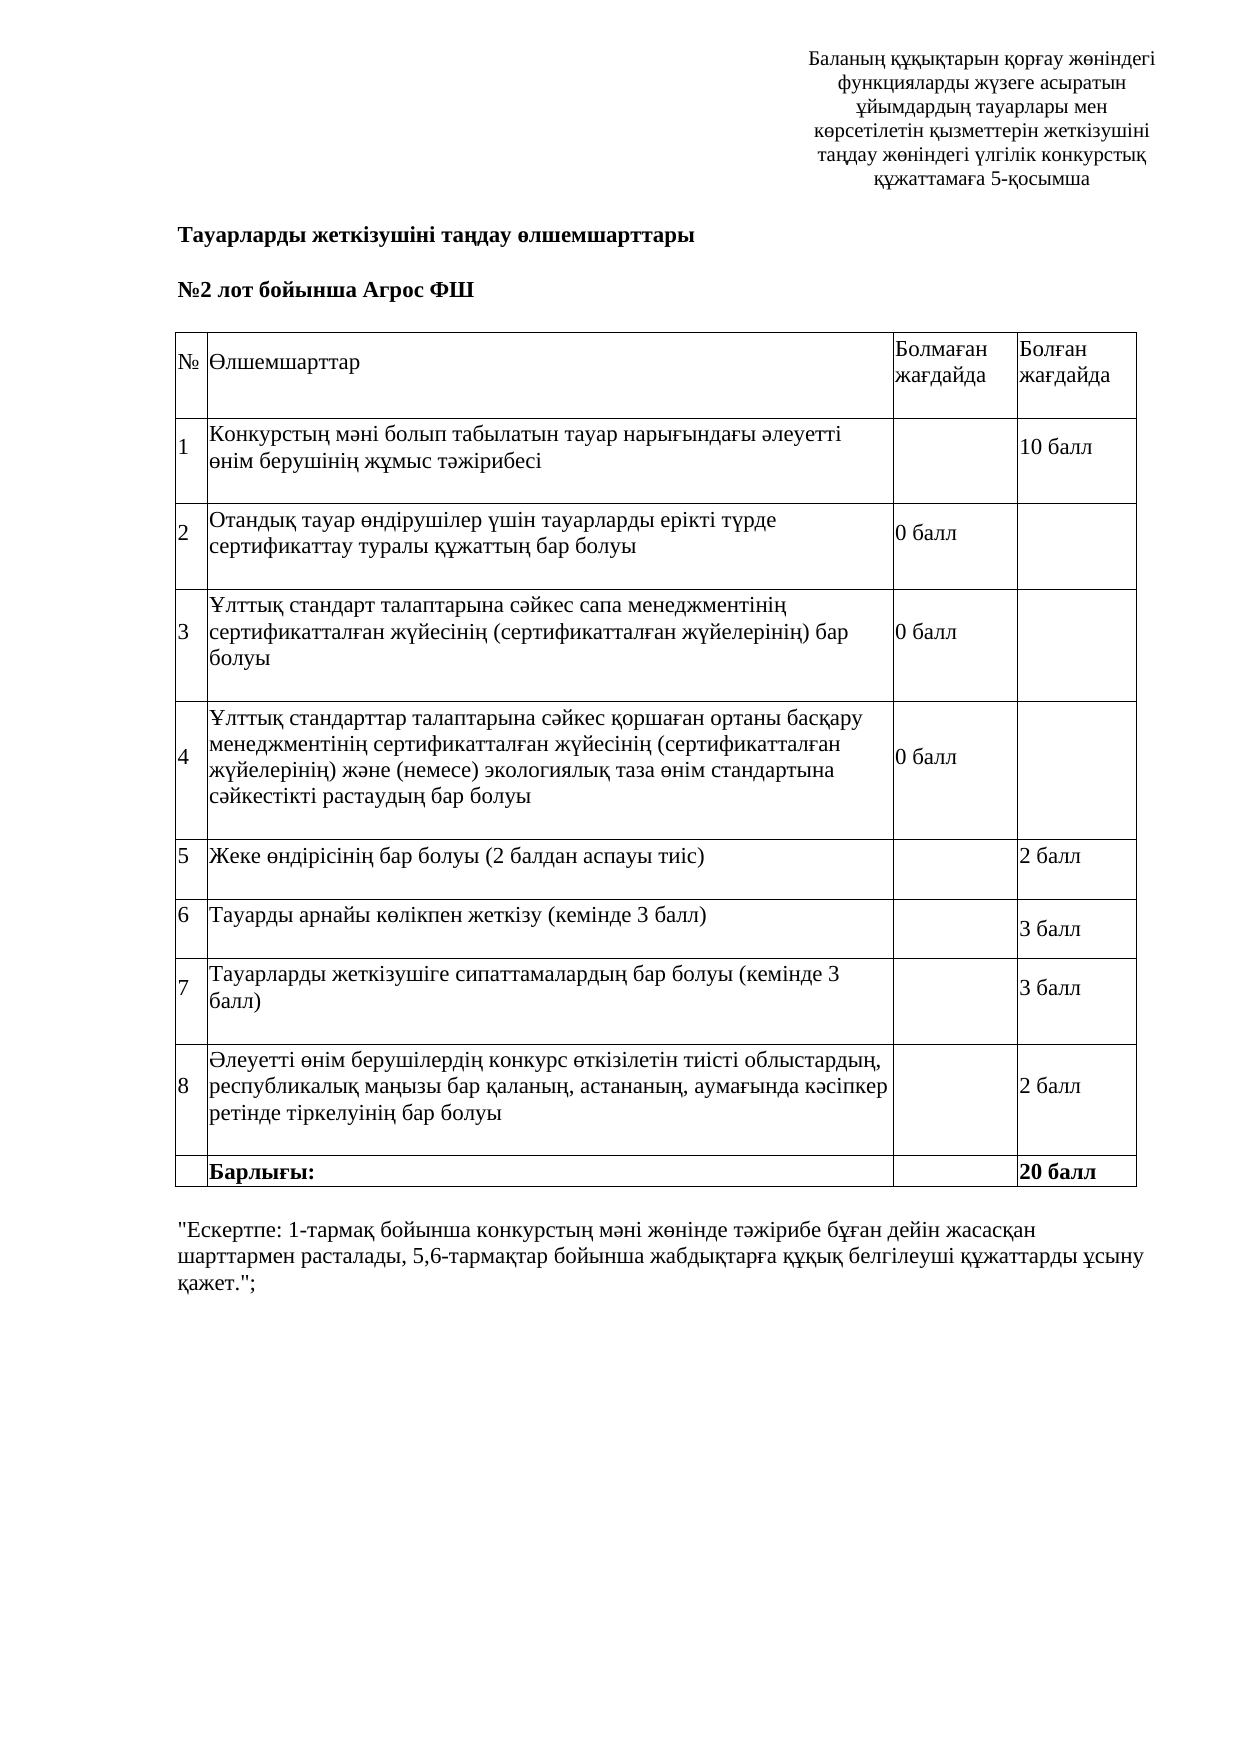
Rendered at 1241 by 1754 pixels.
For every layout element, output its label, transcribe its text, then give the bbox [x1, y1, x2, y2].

table_cell 0 балл [894, 590, 1017, 701]
table_cell [1018, 702, 1136, 839]
table_cell 2 балл [1018, 840, 1136, 898]
table_cell 2 балл [1018, 1045, 1136, 1155]
subtitle Тауарларды жеткізушіні таңдау өлшемшарттары [177, 221, 1152, 247]
table_cell Тауарды арнайы көлікпен жеткізу (кемінде 3 балл) [208, 900, 893, 958]
table_cell 10 балл [1018, 419, 1136, 503]
table_cell 3 балл [1018, 900, 1136, 958]
table_cell 2 [176, 504, 207, 589]
table_cell Ұлттық стандарт талаптарына сәйкес сапа менеджментінің сертификатталған жүйесінің (сертификатталған жүйелерінің) бар болуы [208, 590, 893, 701]
table_cell [1018, 590, 1136, 701]
table_cell [894, 900, 1017, 958]
table_cell [894, 840, 1017, 898]
table_header Өлшемшарттар [208, 333, 893, 418]
table_cell [894, 1045, 1017, 1155]
table_header № [176, 333, 207, 418]
table_cell 5 [176, 840, 207, 898]
table_cell Ұлттық стандарттар талаптарына сәйкес қоршаған ортаны басқару менеджментінің сертификатталған жүйесінің (сертификатталған жүйелерінің) және (немесе) экологиялық таза өнім стандартына сәйкестікті растаудың бар болуы [208, 702, 893, 839]
text "Ескертпе: 1-тармақ бойынша конкурстың мәні жөнінде тәжірибе бұған дейін жасасқан шарттармен расталады, 5,6-тармақтар бойынша жабдықтарға құқық белгілеуші құжаттарды ұсыну қажет."; [177, 1216, 1152, 1295]
table_header Баланың құқықтарын қорғау жөніндегі функцияларды жүзеге асыратын ұйымдардың тауарлары мен көрсетілетін қызметтерін жеткізушіні таңдау жөніндегі үлгілік конкурстық құжаттамаға 5-қосымша [801, 44, 1163, 192]
table_cell [1018, 504, 1136, 589]
table_cell 0 балл [894, 702, 1017, 839]
table_cell 7 [176, 959, 207, 1043]
subtitle №2 лот бойынша Агрос ФШ [177, 277, 1152, 303]
table_cell Отандық тауар өндірушілер үшін тауарларды ерікті түрде сертификаттау туралы құжаттың бар болуы [208, 504, 893, 589]
table_cell 3 балл [1018, 959, 1136, 1043]
table_cell [894, 959, 1017, 1043]
table_cell 6 [176, 900, 207, 958]
table_cell 4 [176, 702, 207, 839]
table_cell Жеке өндірісінің бар болуы (2 балдан аспауы тиіс) [208, 840, 893, 898]
table_cell [176, 1156, 207, 1186]
table_cell Конкурстың мәні болып табылатын тауар нарығындағы әлеуетті өнім берушінің жұмыс тәжірибесі [208, 419, 893, 503]
table_cell Барлығы: [208, 1156, 893, 1186]
table_cell [894, 1156, 1017, 1186]
table_cell 8 [176, 1045, 207, 1155]
table_cell 0 балл [894, 504, 1017, 589]
table_header Болған жағдайда [1018, 333, 1136, 418]
table_cell [894, 419, 1017, 503]
table_cell 20 балл [1018, 1156, 1136, 1186]
table_cell 1 [176, 419, 207, 503]
table_cell 3 [176, 590, 207, 701]
table_header Болмаған жағдайда [894, 333, 1017, 418]
table_cell Әлеуетті өнім берушілердің конкурс өткізілетін тиісті облыстардың, республикалық маңызы бар қаланың, астананың, аумағында кәсіпкер ретінде тіркелуінің бар болуы [208, 1045, 893, 1155]
table_cell Тауарларды жеткізушіге сипаттамалардың бар болуы (кемінде 3 балл) [208, 959, 893, 1043]
